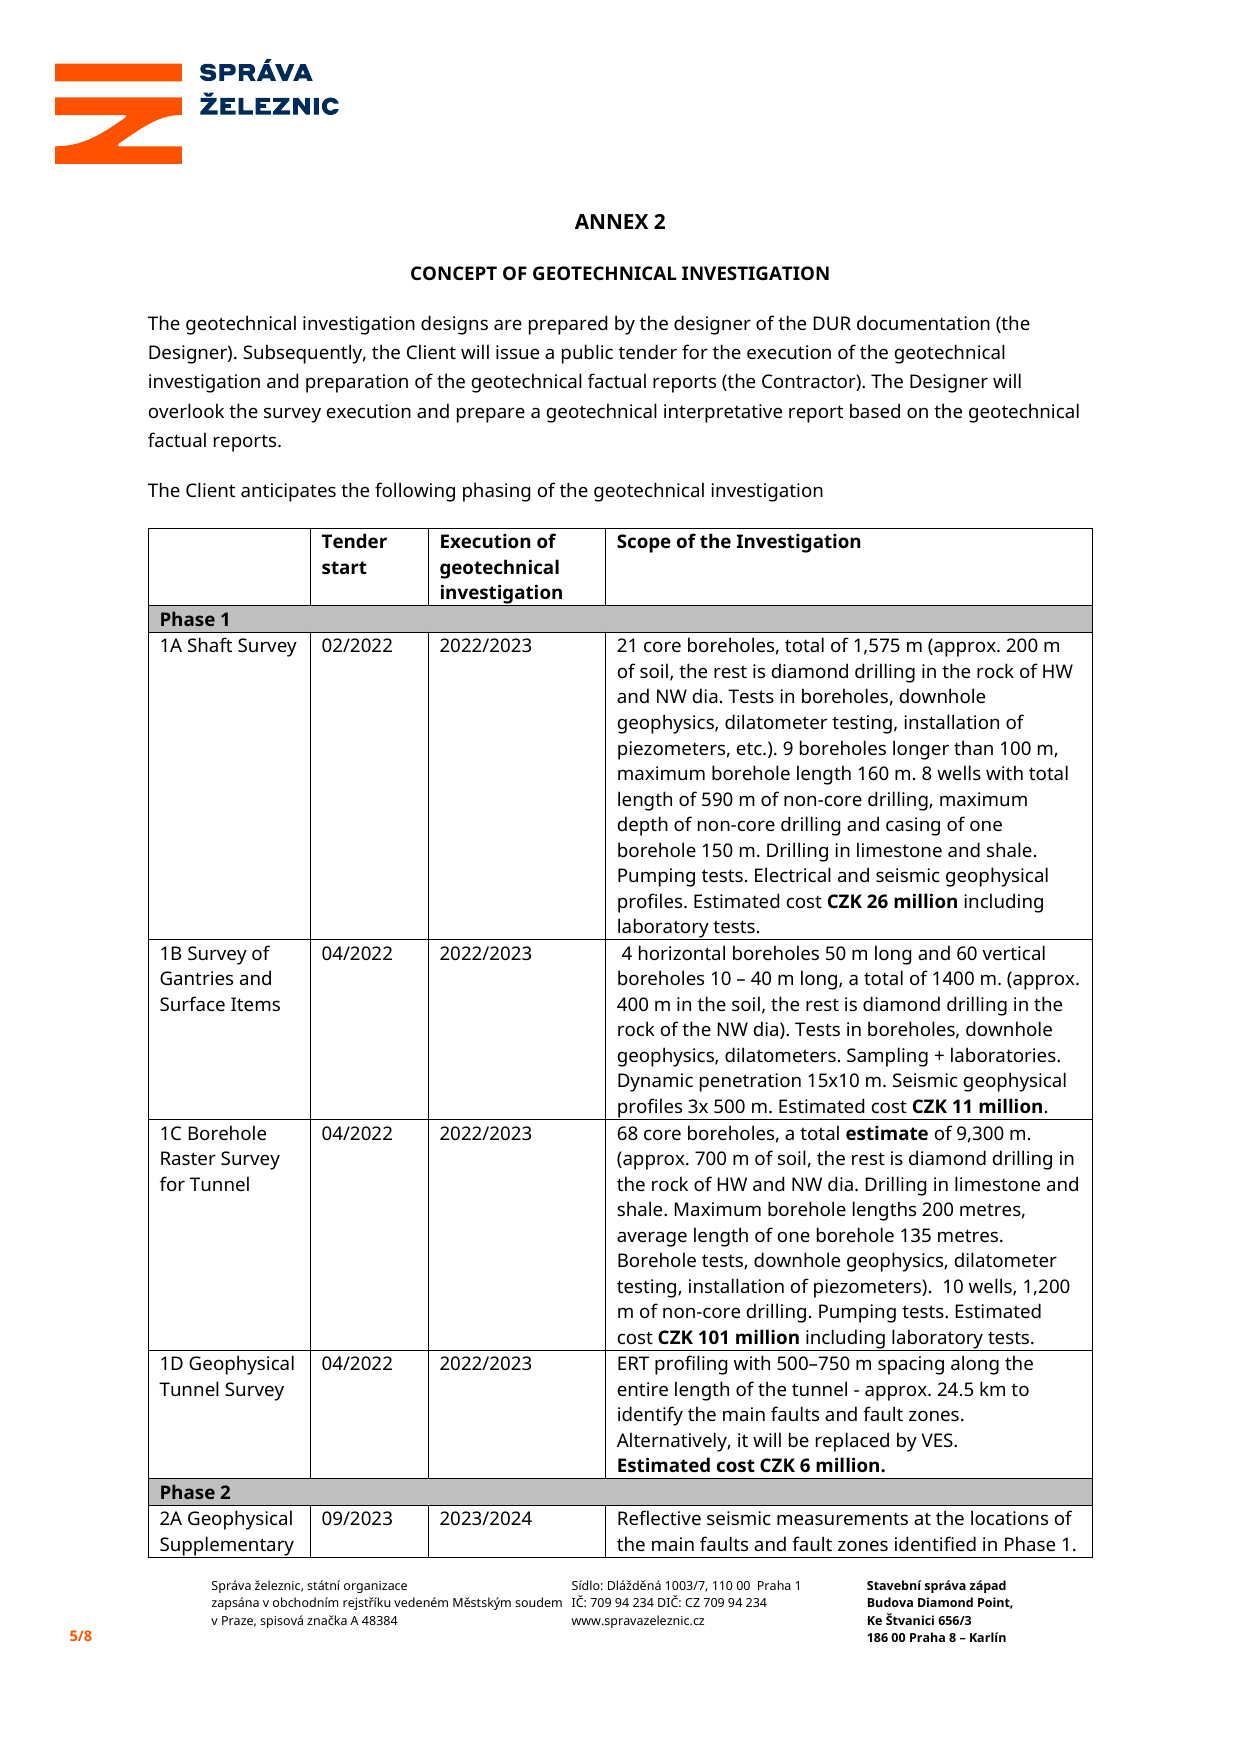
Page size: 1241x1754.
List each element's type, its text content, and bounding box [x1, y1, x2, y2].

table_cell 4 horizontal boreholes 50 m long and 60 vertical boreholes 10 – 40 m long, a total of 1400 m. (approx. 400 m in the soil, the rest is diamond drilling in the rock of the NW dia). Tests in boreholes, downhole geophysics, dilatometers. Sampling + laboratories. Dynamic penetration 15x10 m. Seismic geophysical profiles 3x 500 m. Estimated cost CZK 11 million. [606, 940, 1092, 1119]
table_cell 1C Borehole Raster Survey for Tunnel [149, 1120, 310, 1349]
table_cell 21 core boreholes, total of 1,575 m (approx. 200 m of soil, the rest is diamond drilling in the rock of HW and NW dia. Tests in boreholes, downhole geophysics, dilatometer testing, installation of piezometers, etc.). 9 boreholes longer than 100 m, maximum borehole length 160 m. 8 wells with total length of 590 m of non-core drilling, maximum depth of non-core drilling and casing of one borehole 150 m. Drilling in limestone and shale. Pumping tests. Electrical and seismic geophysical profiles. Estimated cost CZK 26 million including laboratory tests. [606, 633, 1092, 939]
table_cell 1D Geophysical Tunnel Survey [149, 1351, 310, 1478]
table_cell 2022/2023 [429, 1351, 605, 1478]
text CONCEPT OF GEOTECHNICAL INVESTIGATION [148, 260, 1093, 286]
table_cell 04/2022 [311, 940, 428, 1119]
table_cell 1A Shaft Survey [149, 633, 310, 939]
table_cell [149, 1506, 310, 1557]
table_cell Phase 1 [149, 606, 1092, 632]
table_cell Phase 2 [149, 1479, 1092, 1505]
table_cell 68 core boreholes, a total estimate of 9,300 m. (approx. 700 m of soil, the rest is diamond drilling in the rock of HW and NW dia. Drilling in limestone and shale. Maximum borehole lengths 200 metres, average length of one borehole 135 metres. Borehole tests, downhole geophysics, dilatometer testing, installation of piezometers). 10 wells, 1,200 m of non-core drilling. Pumping tests. Estimated cost CZK 101 million including laboratory tests. [606, 1120, 1092, 1349]
table_cell 04/2022 [311, 1351, 428, 1478]
table_cell 1B Survey of Gantries and Surface Items [149, 940, 310, 1119]
table_cell 2022/2023 [429, 633, 605, 939]
text ANNEX 2 [148, 207, 1093, 235]
table_cell 04/2022 [311, 1120, 428, 1349]
table_header Execution of geotechnical investigation [429, 529, 605, 605]
table_cell 02/2022 [311, 633, 428, 939]
table_header Tender start [311, 529, 428, 605]
table_header [149, 529, 310, 605]
table_header Scope of the Investigation [606, 529, 1092, 605]
table_cell 2022/2023 [429, 1120, 605, 1349]
table_cell 09/2023 [311, 1506, 428, 1557]
text The Client anticipates the following phasing of the geotechnical investigation [148, 477, 1093, 503]
text The geotechnical investigation designs are prepared by the designer of the DUR documentation (the Designer). Subsequently, the Client will issue a public tender for the execution of the geotechnical investigation and preparation of the geotechnical factual reports (the Contractor). The Designer will overlook the survey execution and prepare a geotechnical interpretative report based on the geotechnical factual reports. [148, 310, 1093, 453]
table_cell 2023/2024 [429, 1506, 605, 1557]
table_cell ERT profiling with 500–750 m spacing along the entire length of the tunnel - approx. 24.5 km to identify the main faults and fault zones. Alternatively, it will be replaced by VES. Estimated cost CZK 6 million. [606, 1351, 1092, 1478]
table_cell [606, 1506, 1092, 1557]
table_cell 2022/2023 [429, 940, 605, 1119]
